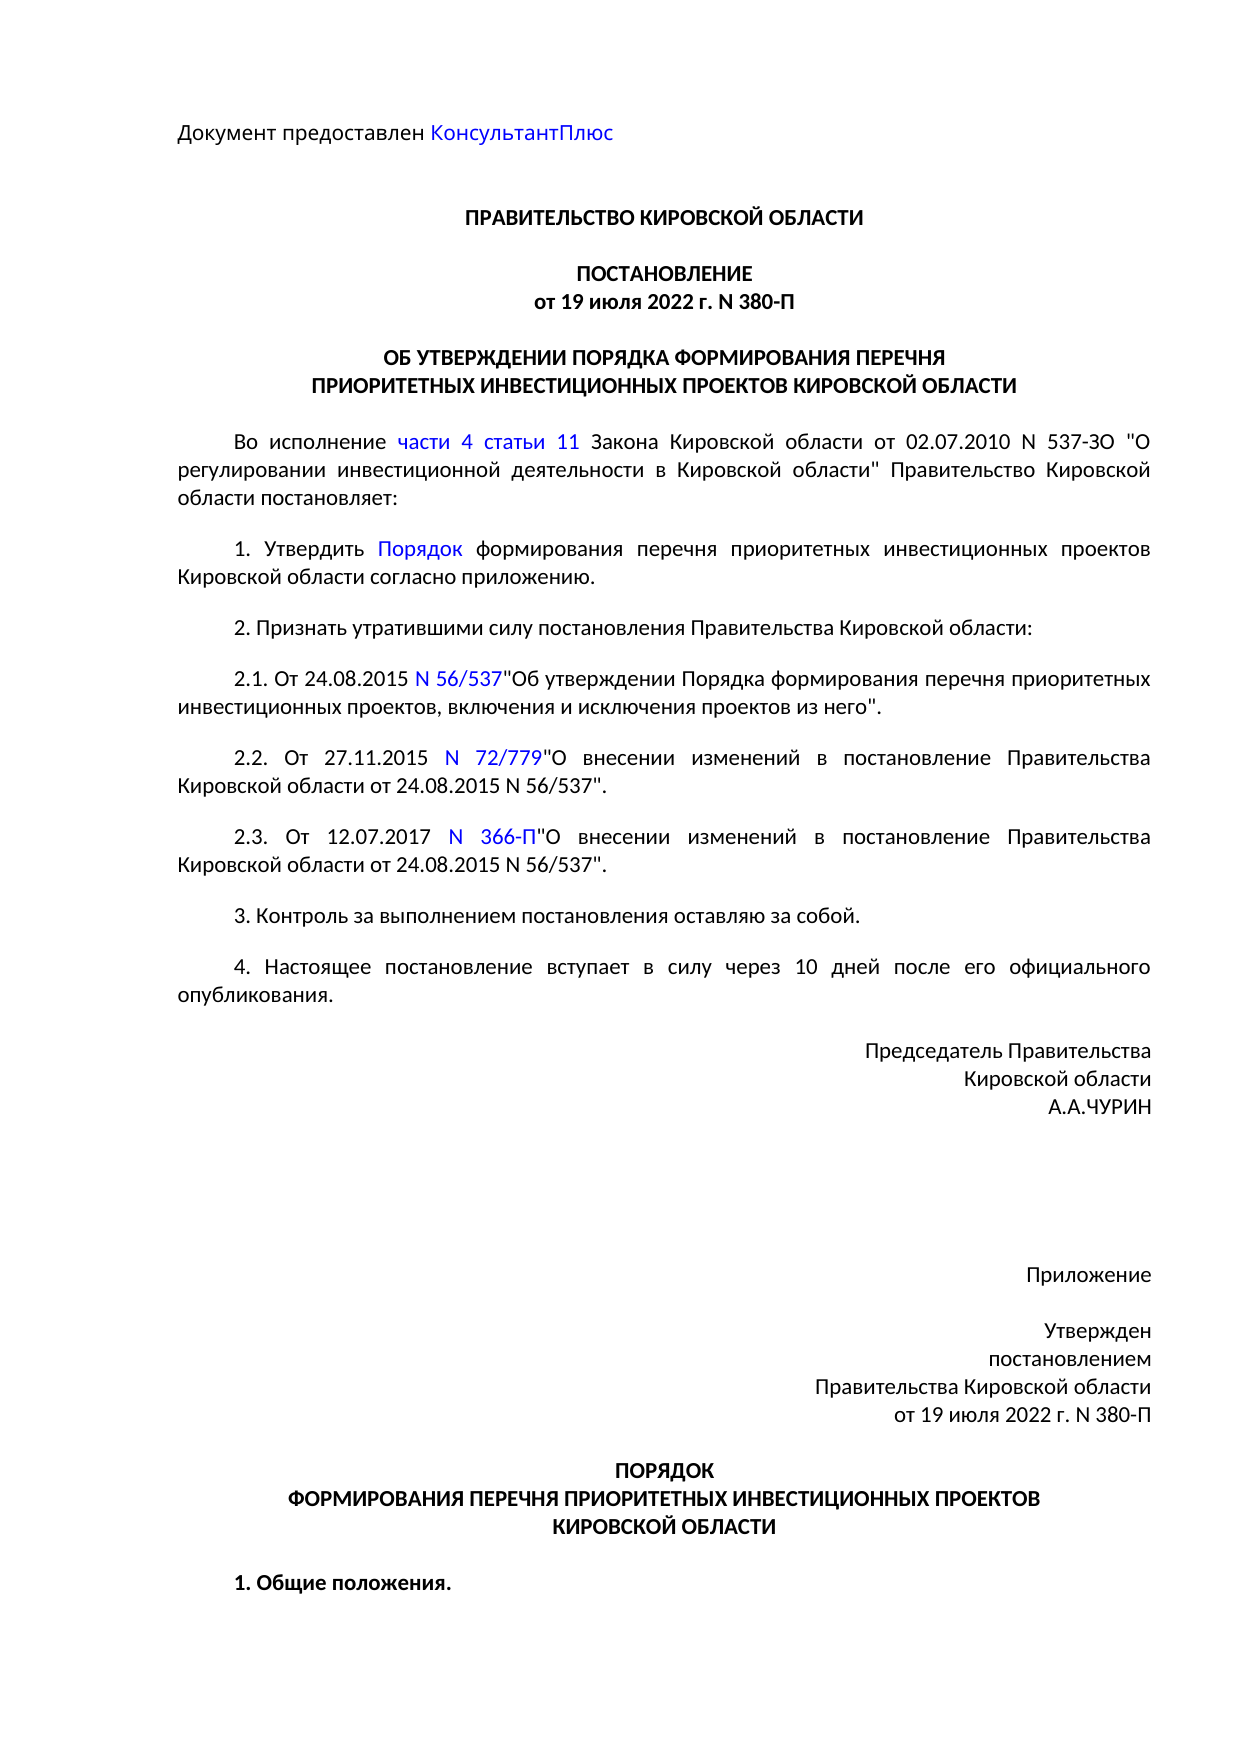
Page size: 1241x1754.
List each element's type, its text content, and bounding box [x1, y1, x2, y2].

text от 19 июля 2022 г. N 380-П [177, 1400, 1152, 1428]
title ФОРМИРОВАНИЯ ПЕРЕЧНЯ ПРИОРИТЕТНЫХ ИНВЕСТИЦИОННЫХ ПРОЕКТОВ [177, 1484, 1152, 1512]
text 1. Утвердить Порядок формирования перечня приоритетных инвестиционных проектов Кировской области согласно приложению. [177, 534, 1152, 590]
title от 19 июля 2022 г. N 380-П [177, 287, 1152, 315]
text 3. Контроль за выполнением постановления оставляю за собой. [177, 901, 1152, 929]
title ПРАВИТЕЛЬСТВО КИРОВСКОЙ ОБЛАСТИ [177, 203, 1152, 231]
text 2.2. От 27.11.2015 N 72/779"О внесении изменений в постановление Правительства Кировской области от 24.08.2015 N 56/537". [177, 743, 1152, 799]
title КИРОВСКОЙ ОБЛАСТИ [177, 1512, 1152, 1540]
text 2. Признать утратившими силу постановления Правительства Кировской области: [177, 613, 1152, 641]
text Приложение [177, 1260, 1152, 1288]
text 2.3. От 12.07.2017 N 366-П"О внесении изменений в постановление Правительства Кировской области от 24.08.2015 N 56/537". [177, 822, 1152, 878]
title ПРИОРИТЕТНЫХ ИНВЕСТИЦИОННЫХ ПРОЕКТОВ КИРОВСКОЙ ОБЛАСТИ [177, 371, 1152, 399]
text Кировской области [177, 1064, 1152, 1092]
text 2.1. От 24.08.2015 N 56/537"Об утверждении Порядка формирования перечня приоритетных инвестиционных проектов, включения и исключения проектов из него". [177, 664, 1152, 720]
text Утвержден [177, 1316, 1152, 1344]
text Во исполнение части 4 статьи 11 Закона Кировской области от 02.07.2010 N 537-ЗО "О регулировании инвестиционной деятельности в Кировской области" Правительство Кировской области постановляет: [177, 427, 1152, 511]
text Правительства Кировской области [177, 1372, 1152, 1400]
title ПОСТАНОВЛЕНИЕ [177, 259, 1152, 287]
text Председатель Правительства [177, 1036, 1152, 1064]
text постановлением [177, 1344, 1152, 1372]
title 1. Общие положения. [177, 1568, 1152, 1596]
title ОБ УТВЕРЖДЕНИИ ПОРЯДКА ФОРМИРОВАНИЯ ПЕРЕЧНЯ [177, 343, 1152, 371]
title Документ предоставлен КонсультантПлюс [177, 118, 1152, 175]
text 4. Настоящее постановление вступает в силу через 10 дней после его официального опубликования. [177, 952, 1152, 1008]
text А.А.ЧУРИН [177, 1092, 1152, 1120]
title ПОРЯДОК [177, 1456, 1152, 1484]
